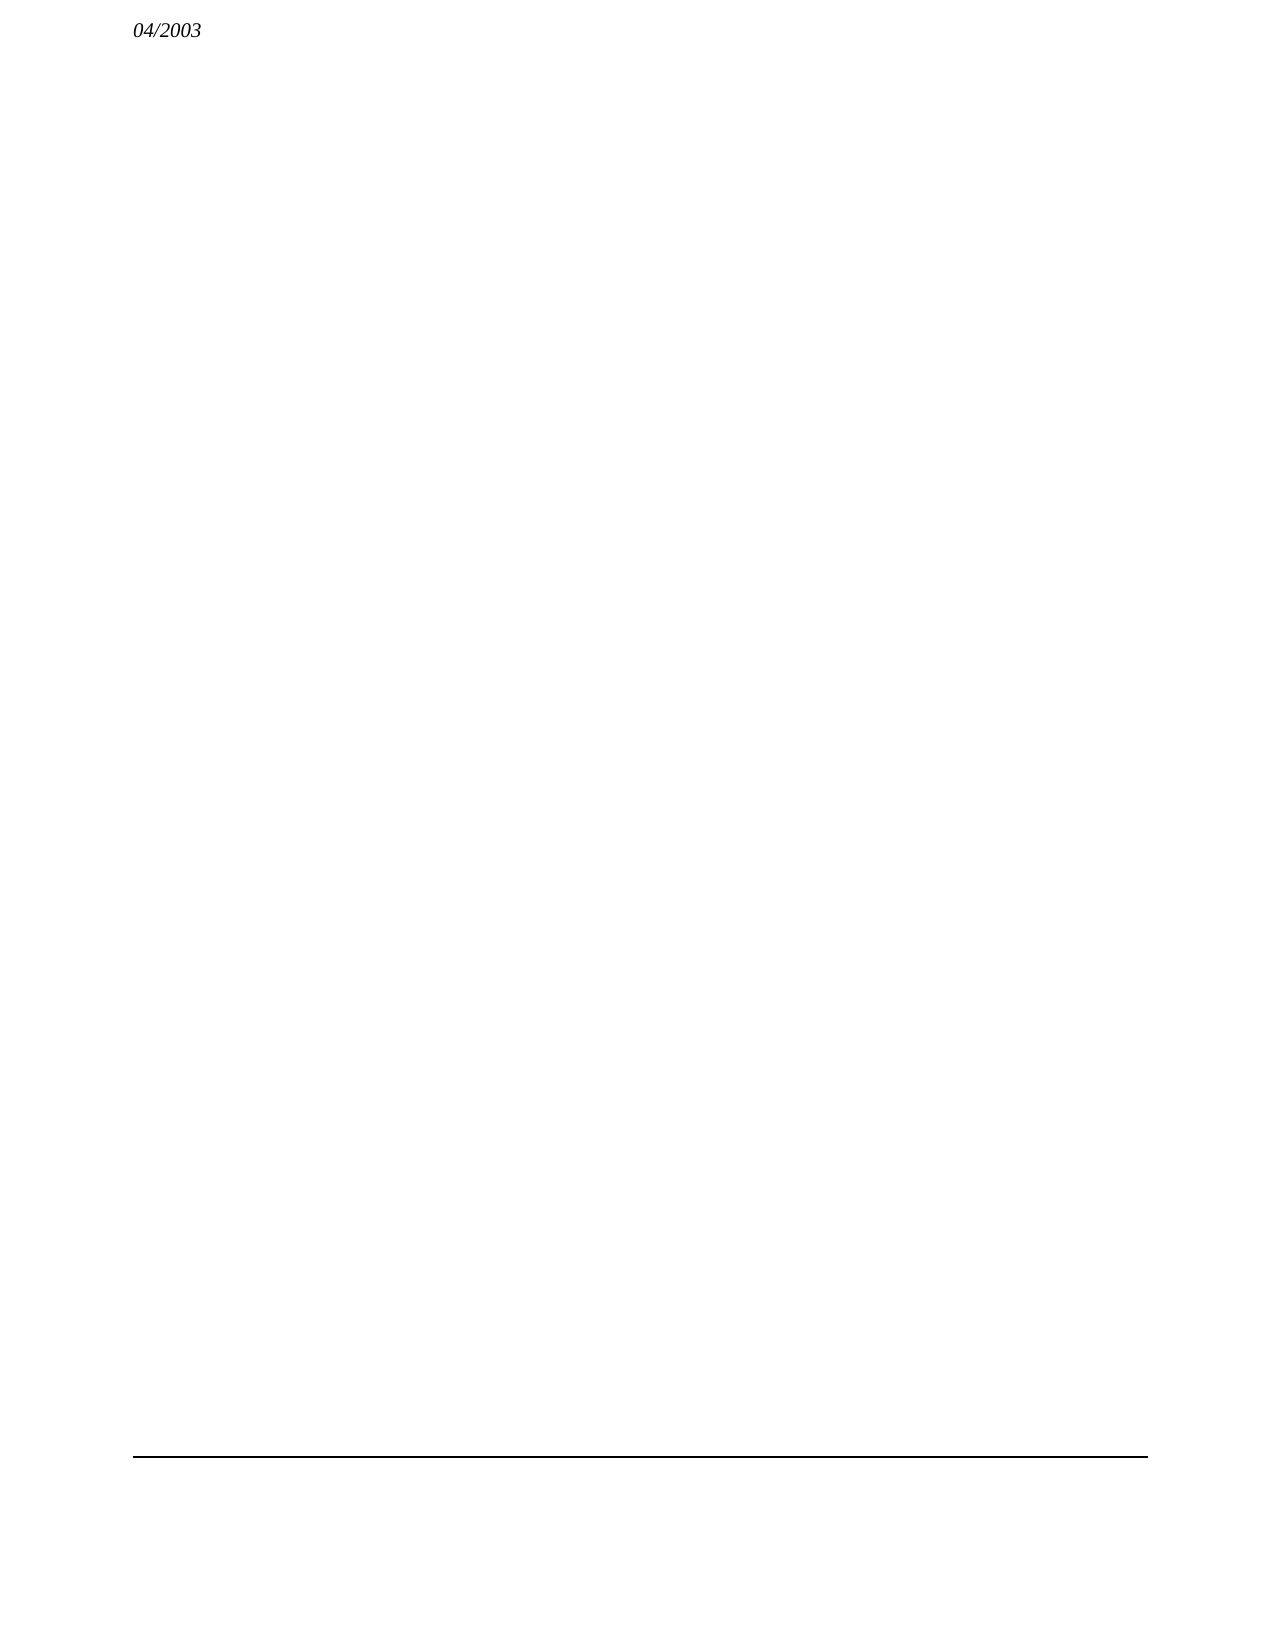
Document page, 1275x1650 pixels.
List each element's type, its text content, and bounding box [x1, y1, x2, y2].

text 04/2003 [133, 19, 1148, 42]
